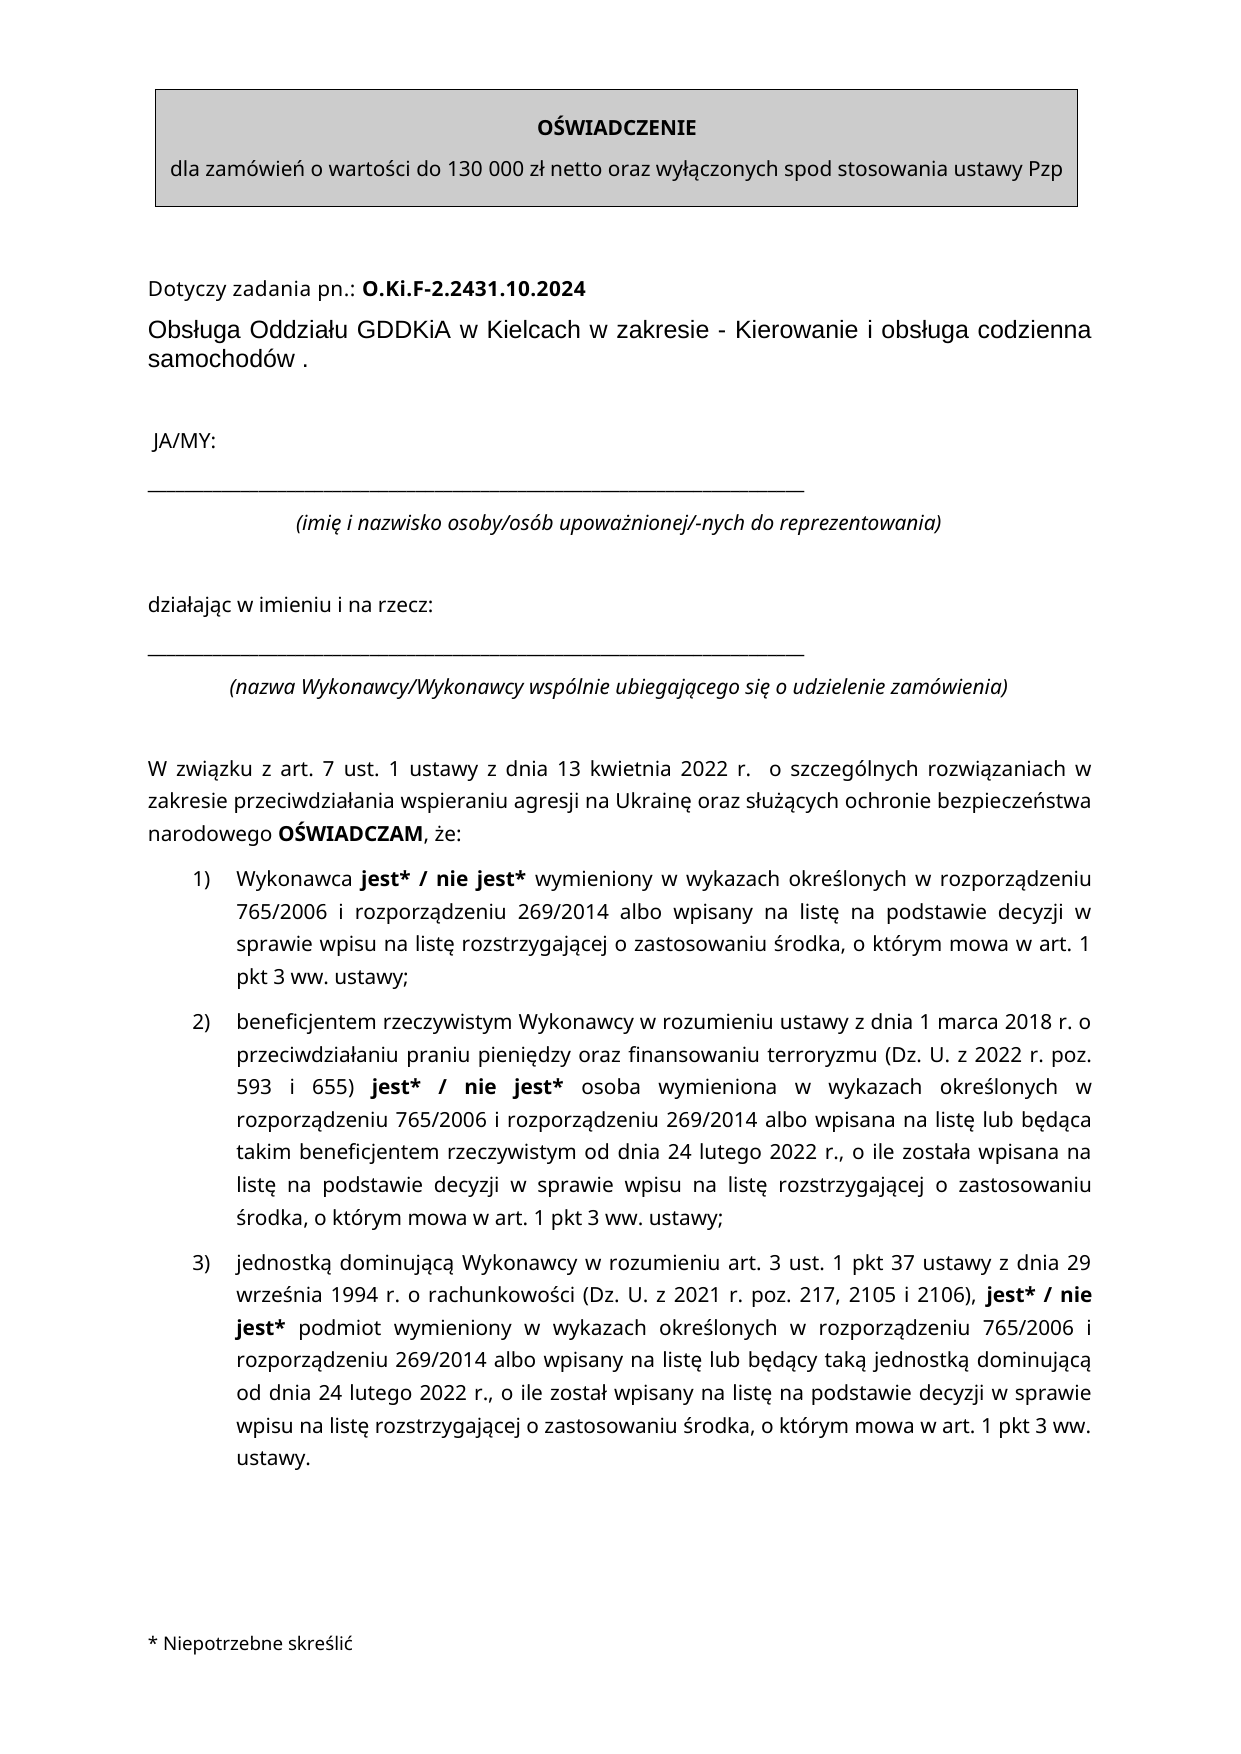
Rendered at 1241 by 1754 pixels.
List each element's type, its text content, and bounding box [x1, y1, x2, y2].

text JA/MY: [148, 426, 1093, 455]
table_header OŚWIADCZENIE dla zamówień o wartości do 130 000 zł netto oraz wyłączonych spod stosowania ustawy Pzp [156, 90, 1077, 206]
text działając w imieniu i na rzecz: [148, 590, 1093, 618]
text 3) jednostką dominującą Wykonawcy w rozumieniu art. 3 ust. 1 pkt 37 ustawy z dnia 29 września 1994 r. o rachunkowości (Dz. U. z 2021 r. poz. 217, 2105 i 2106), jest* / nie jest* podmiot wymieniony w wykazach określonych w rozporządzeniu 765/2006 i rozporządzeniu 269/2014 albo wpisany na listę lub będący taką jednostką dominującą od dnia 24 lutego 2022 r., o ile został wpisany na listę na podstawie decyzji w sprawie wpisu na listę rozstrzygającej o zastosowaniu środka, o którym mowa w art. 1 pkt 3 ww. ustawy. [192, 1248, 1093, 1472]
text _______________________________________________________________________ [148, 631, 1093, 659]
text Dotyczy zadania pn.: O.Ki.F-2.2431.10.2024 [148, 274, 1093, 303]
text 1) Wykonawca jest* / nie jest* wymieniony w wykazach określonych w rozporządzeniu 765/2006 i rozporządzeniu 269/2014 albo wpisany na listę na podstawie decyzji w sprawie wpisu na listę rozstrzygającej o zastosowaniu środka, o którym mowa w art. 1 pkt 3 ww. ustawy; [192, 864, 1093, 990]
text 2) beneficjentem rzeczywistym Wykonawcy w rozumieniu ustawy z dnia 1 marca 2018 r. o przeciwdziałaniu praniu pieniędzy oraz finansowaniu terroryzmu (Dz. U. z 2022 r. poz. 593 i 655) jest* / nie jest* osoba wymieniona w wykazach określonych w rozporządzeniu 765/2006 i rozporządzeniu 269/2014 albo wpisana na listę lub będąca takim beneficjentem rzeczywistym od dnia 24 lutego 2022 r., o ile została wpisana na listę na podstawie decyzji w sprawie wpisu na listę rozstrzygającej o zastosowaniu środka, o którym mowa w art. 1 pkt 3 ww. ustawy; [192, 1007, 1093, 1231]
text (imię i nazwisko osoby/osób upoważnionej/-nych do reprezentowania) [148, 508, 1093, 537]
text (nazwa Wykonawcy/Wykonawcy wspólnie ubiegającego się o udzielenie zamówienia) [148, 672, 1093, 700]
text W związku z art. 7 ust. 1 ustawy z dnia 13 kwietnia 2022 r. o szczególnych rozwiązaniach w zakresie przeciwdziałania wspieraniu agresji na Ukrainę oraz służących ochronie bezpieczeństwa narodowego OŚWIADCZAM, że: [148, 754, 1093, 847]
text _______________________________________________________________________ [148, 467, 1093, 496]
text * Niepotrzebne skreślić [148, 1630, 1093, 1656]
